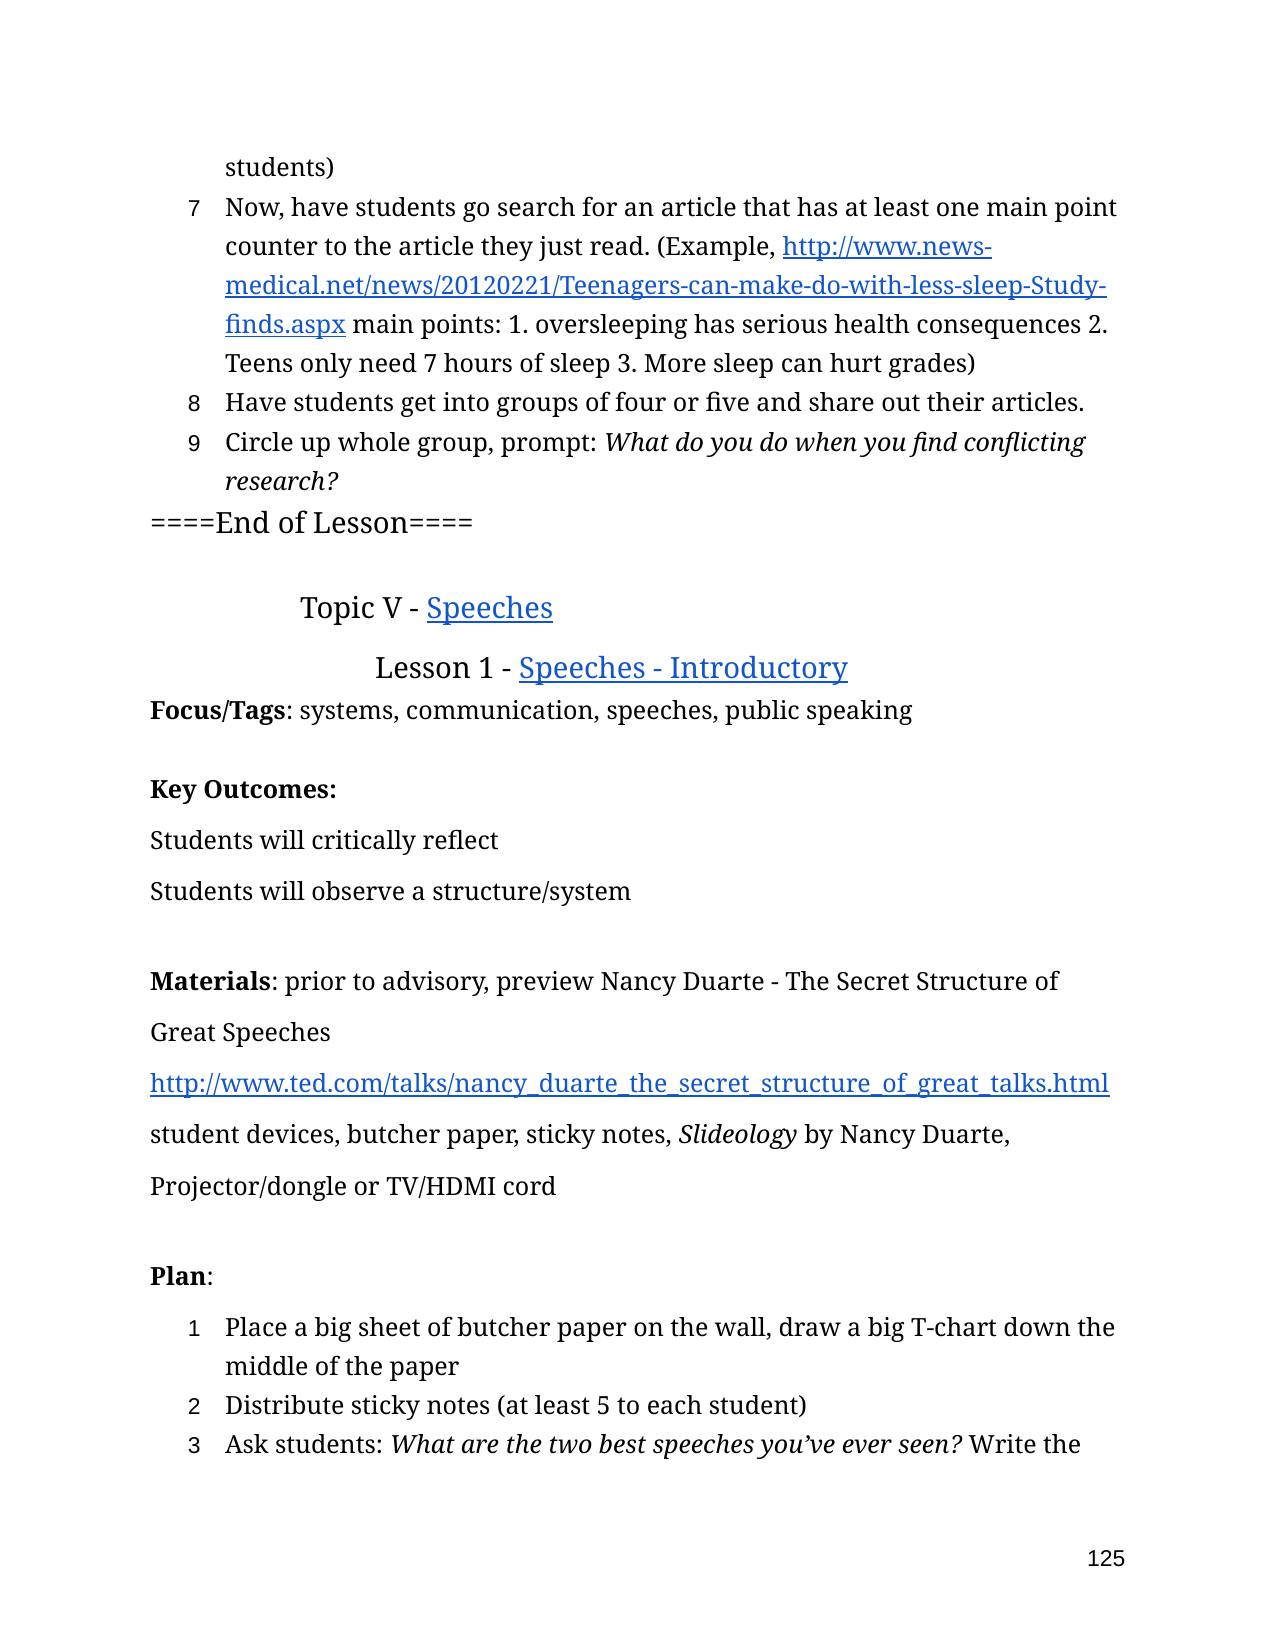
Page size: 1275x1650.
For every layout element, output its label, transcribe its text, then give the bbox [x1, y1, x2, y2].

list Distribute sticky notes (at least 5 to each student) [188, 1388, 1125, 1422]
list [188, 150, 1125, 184]
text http://www.ted.com/talks/nancy_duarte_the_secret_structure_of_great_talks.html [150, 1066, 1125, 1100]
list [188, 1427, 1125, 1461]
text Key Outcomes: [150, 771, 1125, 805]
list Now, have students go search for an article that has at least one main point counter to the article they just read. (Example, http://www.news-medical.net/news/20120221/Teenagers-can-make-do-with-less-sleep-Study-finds.aspx main points: 1. oversleeping has serious health consequences 2. Teens only need 7 hours of sleep 3. More sleep can hurt grades) [188, 189, 1125, 380]
text Students will critically reflect [150, 822, 1125, 856]
text Students will observe a structure/system [150, 873, 1125, 907]
text Lesson 1 - Speeches - Introductory [375, 647, 1125, 687]
text ====End of Lesson==== [150, 502, 1125, 542]
list Place a big sheet of butcher paper on the wall, draw a big T-chart down the middle of the paper [188, 1310, 1125, 1383]
list Circle up whole group, prompt: What do you do when you find conflicting research? [188, 424, 1125, 497]
text Topic V - Speeches [150, 588, 1125, 627]
text student devices, butcher paper, sticky notes, Slideology by Nancy Duarte, Projector/dongle or TV/HDMI cord [150, 1117, 1125, 1202]
text Materials: prior to advisory, preview Nancy Duarte - The Secret Structure of Great Speeches [150, 964, 1125, 1049]
text Plan: [150, 1259, 1125, 1293]
list Have students get into groups of four or five and share out their articles. [188, 385, 1125, 419]
text Focus/Tags: systems, communication, speeches, public speaking [150, 693, 1125, 727]
